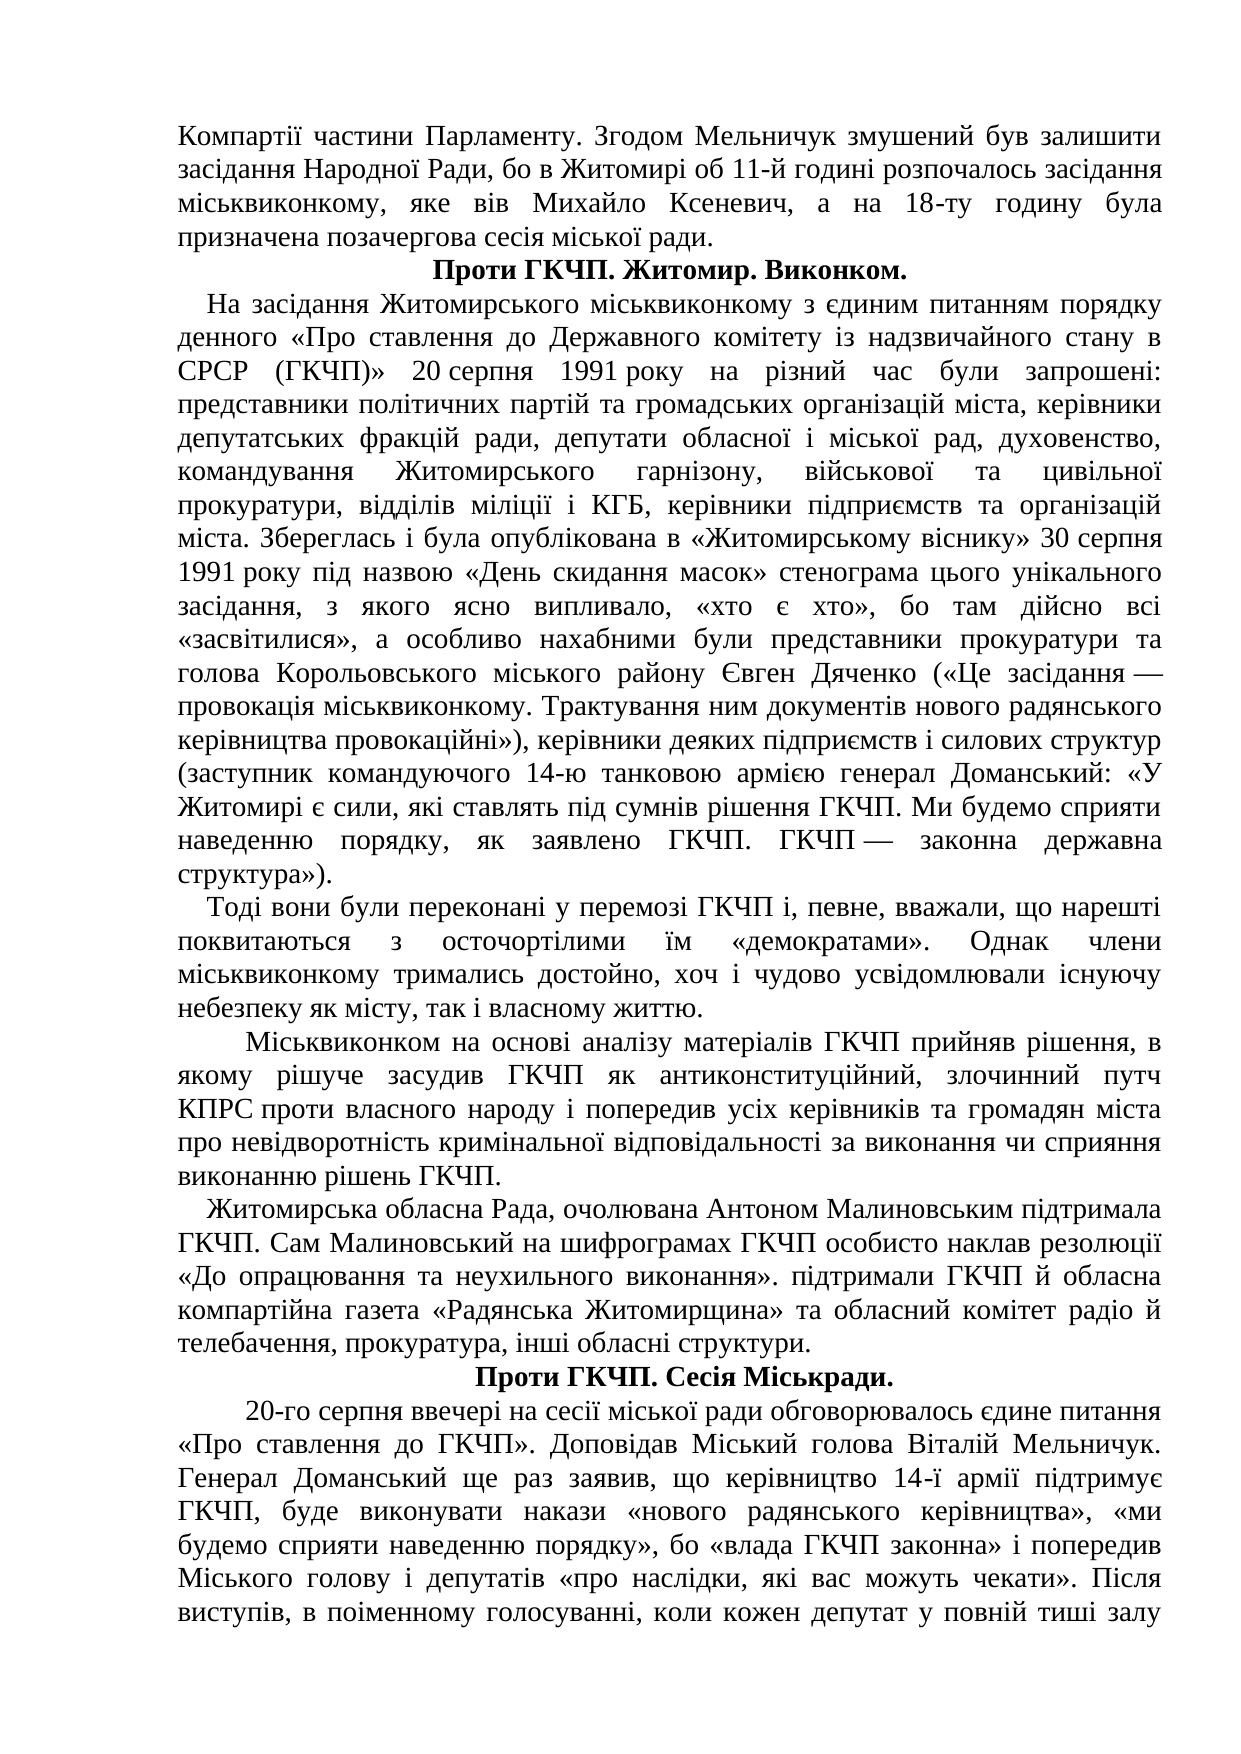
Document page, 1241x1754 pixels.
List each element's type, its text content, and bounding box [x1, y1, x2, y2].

text Міськвиконком на основі аналізу матеріалів ГКЧП прийняв рішення, в якому рішуче засудив ГКЧП як антиконституційний, злочинний путч КПРС проти власного народу і попередив усіх керівників та громадян міста про невідворотність кримінальної відповідальності за виконання чи сприяння виконанню рішень ГКЧП. [177, 1024, 1162, 1191]
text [177, 1393, 1162, 1627]
text На засідання Житомирського міськвиконкому з єдиним питанням порядку денного «Про ставлення до Державного комітету із надзвичайного стану в СРСР (ГКЧП)» 20 серпня 1991 року на різний час були запрошені: представники політичних партій та громадських організацій міста, керівники депутатських фракцій ради, депутати обласної і міської рад, духовенство, командування Житомирського гарнізону, військової та цивільної прокуратури, відділів міліції і КГБ, керівники підприємств та організацій міста. Збереглась і була опублікована в «Житомирському віснику» 30 серпня 1991 року під назвою «День скидання масок» стенограма цього унікального засідання, з якого ясно випливало, «хто є хто», бо там дійсно всі «засвітилися», а особливо нахабними були представники прокуратури та голова Корольовського міського району Євген Дяченко («Це засідання — провокація міськвиконкому. Трактування ним документів нового радянського керівництва провокаційні»), керівники деяких підприємств і силових структур (заступник командуючого 14-ю танковою армією генерал Доманський: «У Житомирі є сили, які ставлять під сумнів рішення ГКЧП. Ми будемо сприяти наведенню порядку, як заявлено ГКЧП. ГКЧП — законна державна структура»). [177, 286, 1162, 889]
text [177, 118, 1162, 252]
text Тоді вони були переконані у перемозі ГКЧП і, певне, вважали, що нарешті поквитаються з осточортілими їм «демократами». Однак члени міськвиконкому тримались достойно, хоч і чудово усвідомлювали існуючу небезпеку як місту, так і власному життю. [177, 889, 1162, 1024]
text Житомирська обласна Рада, очолювана Антоном Малиновським підтримала ГКЧП. Сам Малиновський на шифрограмах ГКЧП особисто наклав резолюції «До опрацювання та неухильного виконання». підтримали ГКЧП й обласна компартійна газета «Радянська Житомирщина» та обласний комітет радіо й телебачення, прокуратура, інші обласні структури. [177, 1191, 1162, 1359]
text Проти ГКЧП. Житомир. Виконком. [177, 252, 1162, 286]
text Проти ГКЧП. Сесія Міськради. [177, 1359, 1162, 1393]
